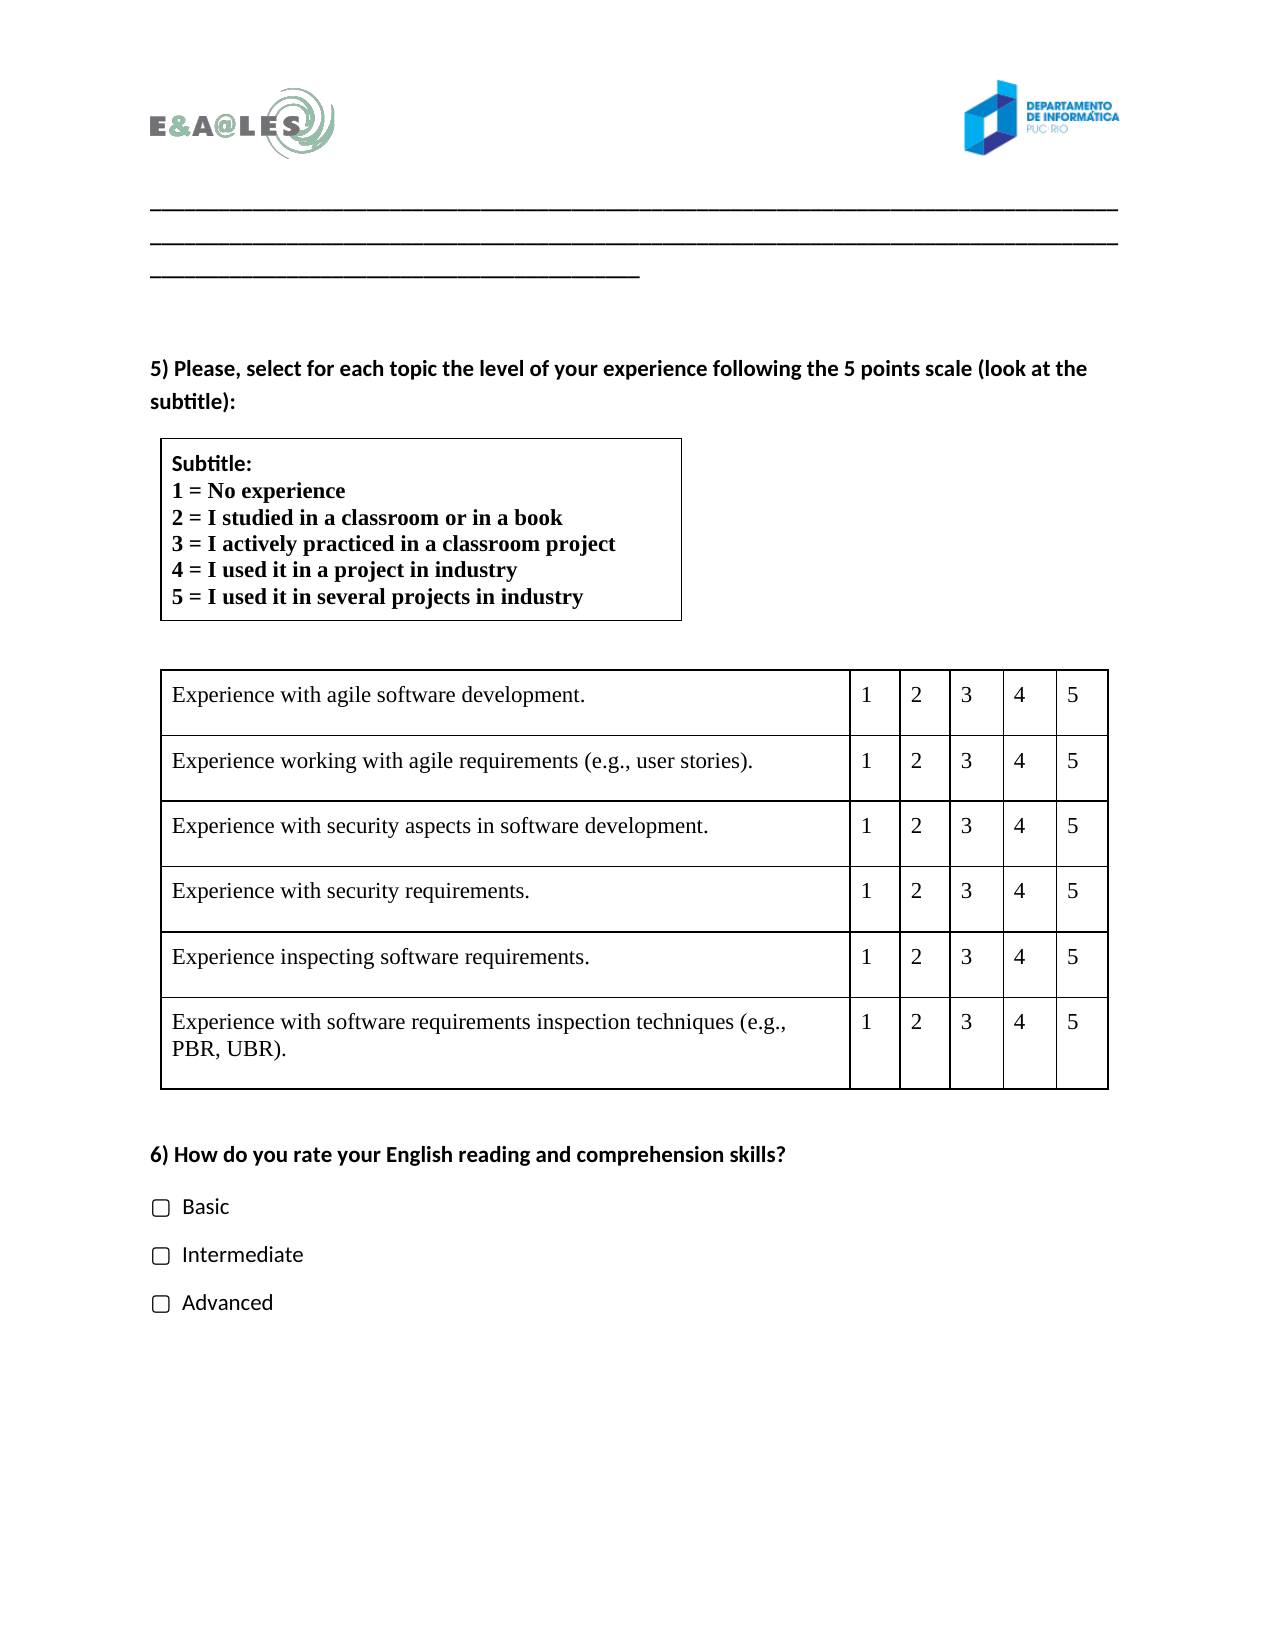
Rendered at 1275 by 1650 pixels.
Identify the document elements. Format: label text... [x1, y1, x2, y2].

text 5) Please, select for each topic the level of your experience following the 5 points scale (look at the subtitle): [150, 354, 1125, 415]
text ▢ Basic [150, 1190, 1125, 1221]
table_cell 2 [901, 802, 949, 866]
table_cell 2 [901, 736, 949, 800]
table_cell 5 [1057, 998, 1107, 1088]
table_cell 5 [1057, 802, 1107, 866]
table_header Experience with agile software development. [162, 671, 849, 735]
table_cell Experience with security aspects in software development. [162, 802, 849, 866]
table_cell Experience working with agile requirements (e.g., user stories). [162, 736, 849, 800]
table_cell 2 [901, 933, 949, 996]
table_cell 1 [851, 736, 899, 800]
table_cell 1 [851, 998, 899, 1088]
table_cell Experience with software requirements inspection techniques (e.g., PBR, UBR). [162, 998, 849, 1088]
picture [960, 73, 1124, 159]
table_cell 1 [851, 802, 899, 866]
text _____________________________________________________________________________________________________________________________________________________________________________________________________________________ [150, 186, 1125, 281]
table_cell 5 [1057, 867, 1107, 931]
table_cell Experience inspecting software requirements. [162, 933, 849, 996]
table_header 3 [951, 671, 1003, 735]
table_cell 4 [1004, 933, 1056, 996]
table_header 5 [1057, 671, 1107, 735]
table_cell 3 [951, 736, 1003, 800]
table_cell 2 [901, 867, 949, 931]
table_cell 4 [1004, 802, 1056, 866]
text 6) How do you rate your English reading and comprehension skills? [150, 1140, 1125, 1168]
table_header 2 [901, 671, 949, 735]
table_cell 1 [851, 867, 899, 931]
picture [150, 88, 335, 159]
table_header 4 [1004, 671, 1056, 735]
table_cell 3 [951, 802, 1003, 866]
table_cell 1 [851, 933, 899, 996]
table_cell 5 [1057, 933, 1107, 996]
table_cell 4 [1004, 998, 1056, 1088]
text ▢ Advanced [150, 1286, 1125, 1317]
table_header 1 [851, 671, 899, 735]
table_header Subtitle: 1 = No experience 2 = I studied in a classroom or in a book 3 = I actively practiced in a classroom project 4 = I used it in a project in industry 5 = I used it in several projects in industry [162, 439, 681, 619]
table_cell 3 [951, 998, 1003, 1088]
table_cell Experience with security requirements. [162, 867, 849, 931]
table_cell 2 [901, 998, 949, 1088]
text ▢ Intermediate [150, 1238, 1125, 1269]
table_cell 3 [951, 867, 1003, 931]
table_cell 5 [1057, 736, 1107, 800]
table_cell 4 [1004, 736, 1056, 800]
table_cell 3 [951, 933, 1003, 996]
table_cell 4 [1004, 867, 1056, 931]
